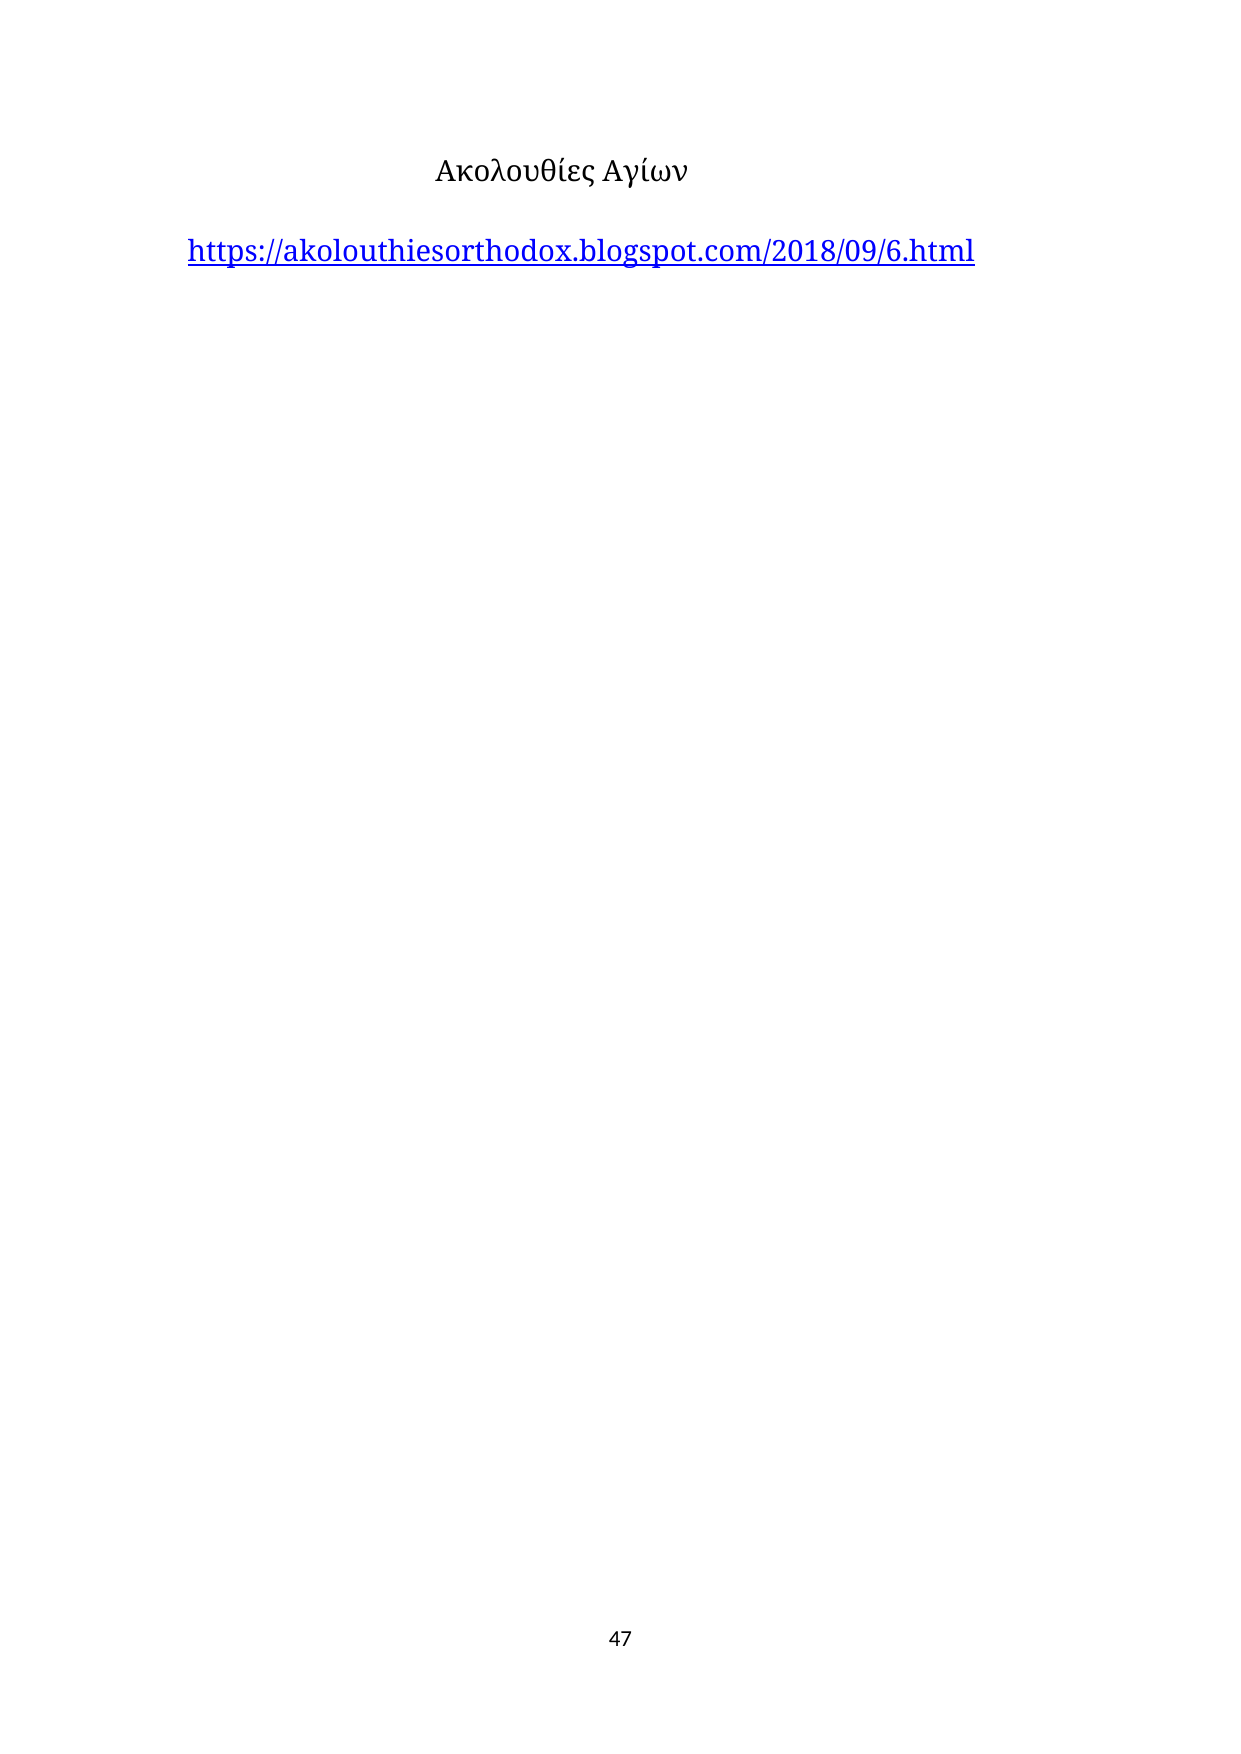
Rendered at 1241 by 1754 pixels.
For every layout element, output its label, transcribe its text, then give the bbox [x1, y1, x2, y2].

text Ακολουθίες Αγίων [187, 150, 1053, 190]
text https://akolouthiesorthodox.blogspot.com/2018/09/6.html [187, 230, 1053, 270]
